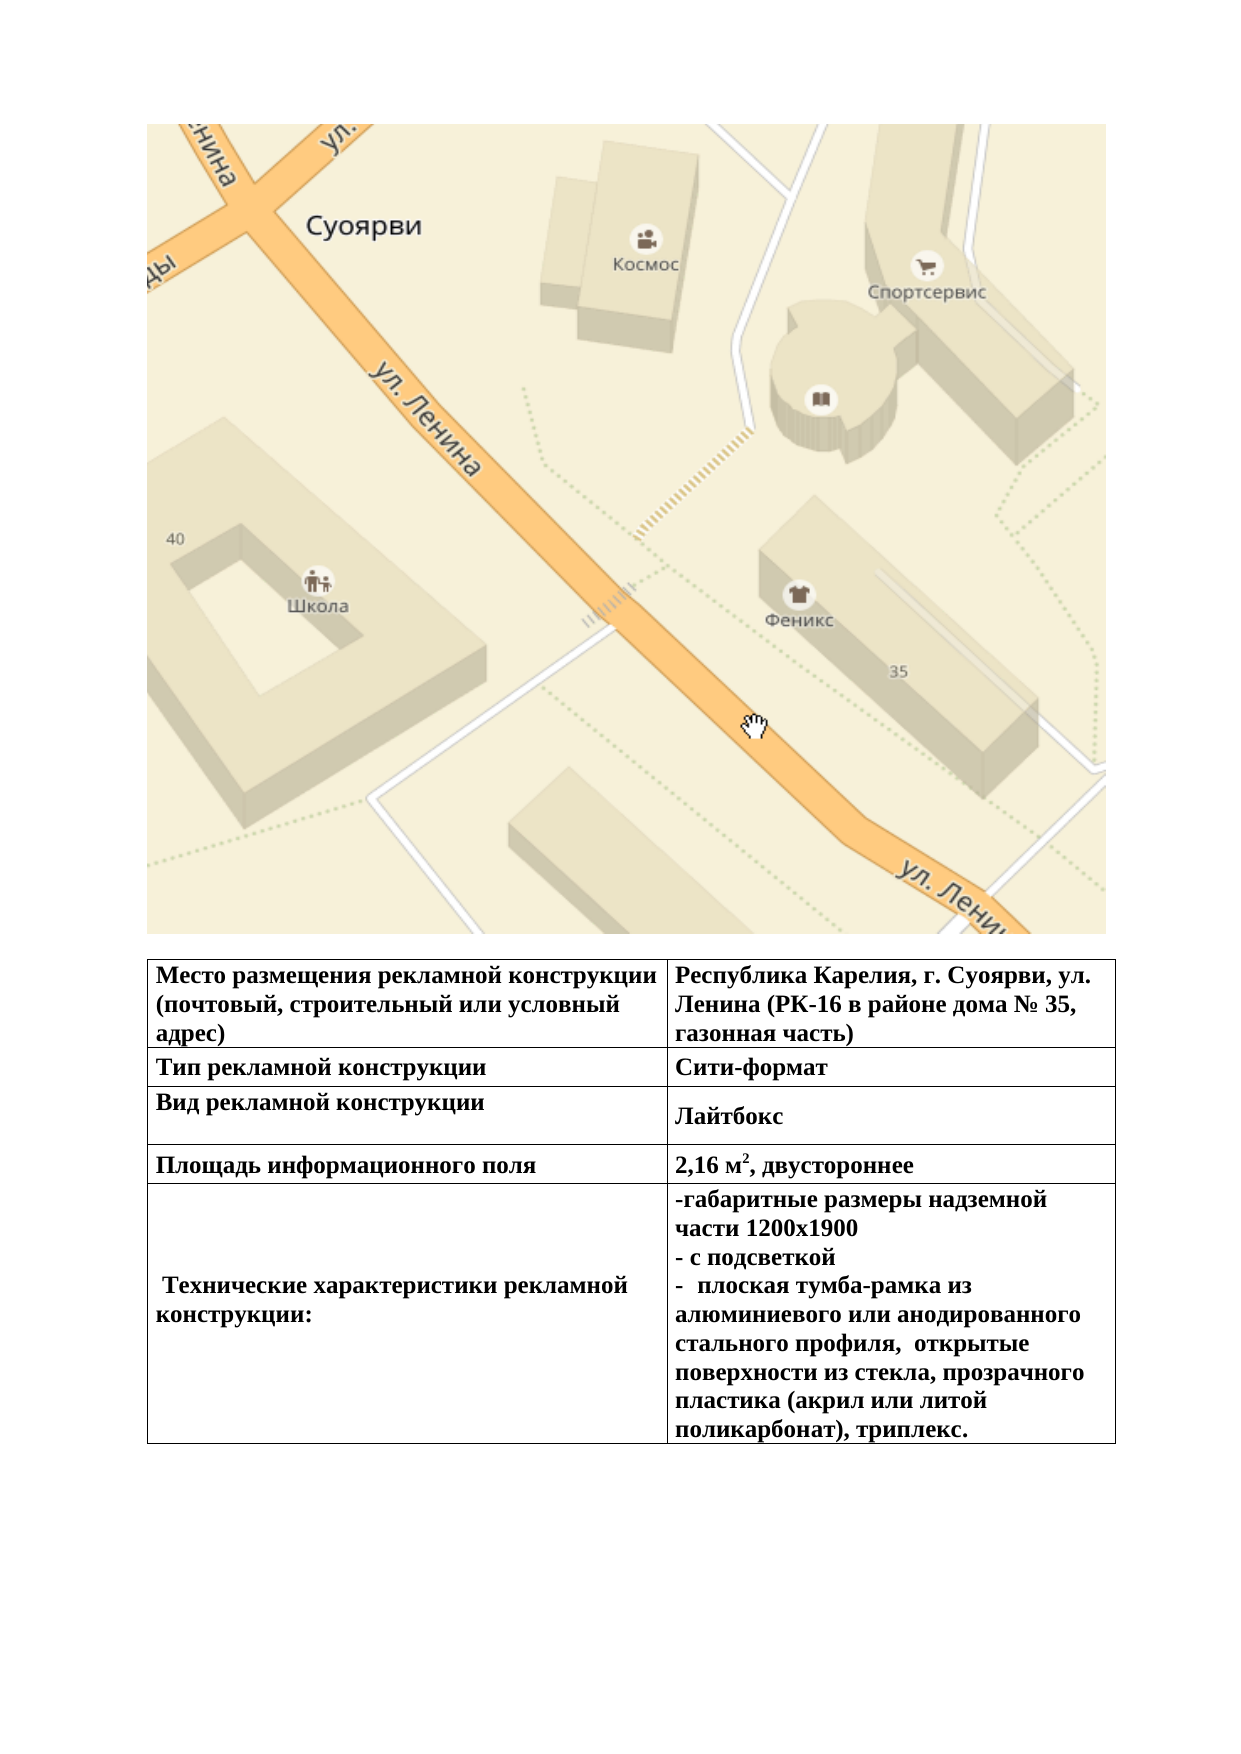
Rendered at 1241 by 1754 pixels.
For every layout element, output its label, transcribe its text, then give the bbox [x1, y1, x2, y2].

table_cell 2,16 м2, двустороннее [668, 1145, 1115, 1183]
table_cell Технические характеристики рекламной конструкции: [148, 1184, 667, 1443]
table_cell Сити-формат [668, 1048, 1115, 1086]
table_cell Лайтбокс [668, 1087, 1115, 1144]
table_header Республика Карелия, г. Суоярви, ул. Ленина (РК-16 в районе дома № 35, газонная часть) [668, 960, 1115, 1047]
table_header Место размещения рекламной конструкции (почтовый, строительный или условный адрес) [148, 960, 667, 1047]
table_cell Вид рекламной конструкции [148, 1087, 667, 1144]
table_cell Тип рекламной конструкции [148, 1048, 667, 1086]
table_cell Площадь информационного поля [148, 1145, 667, 1183]
picture [147, 124, 1106, 934]
table_cell -габаритные размеры надземной части 1200х1900 - с подсветкой - плоская тумба-рамка из алюминиевого или анодированного стального профиля, открытые поверхности из стекла, прозрачного пластика (акрил или литой поликарбонат), триплекс. [668, 1184, 1115, 1443]
